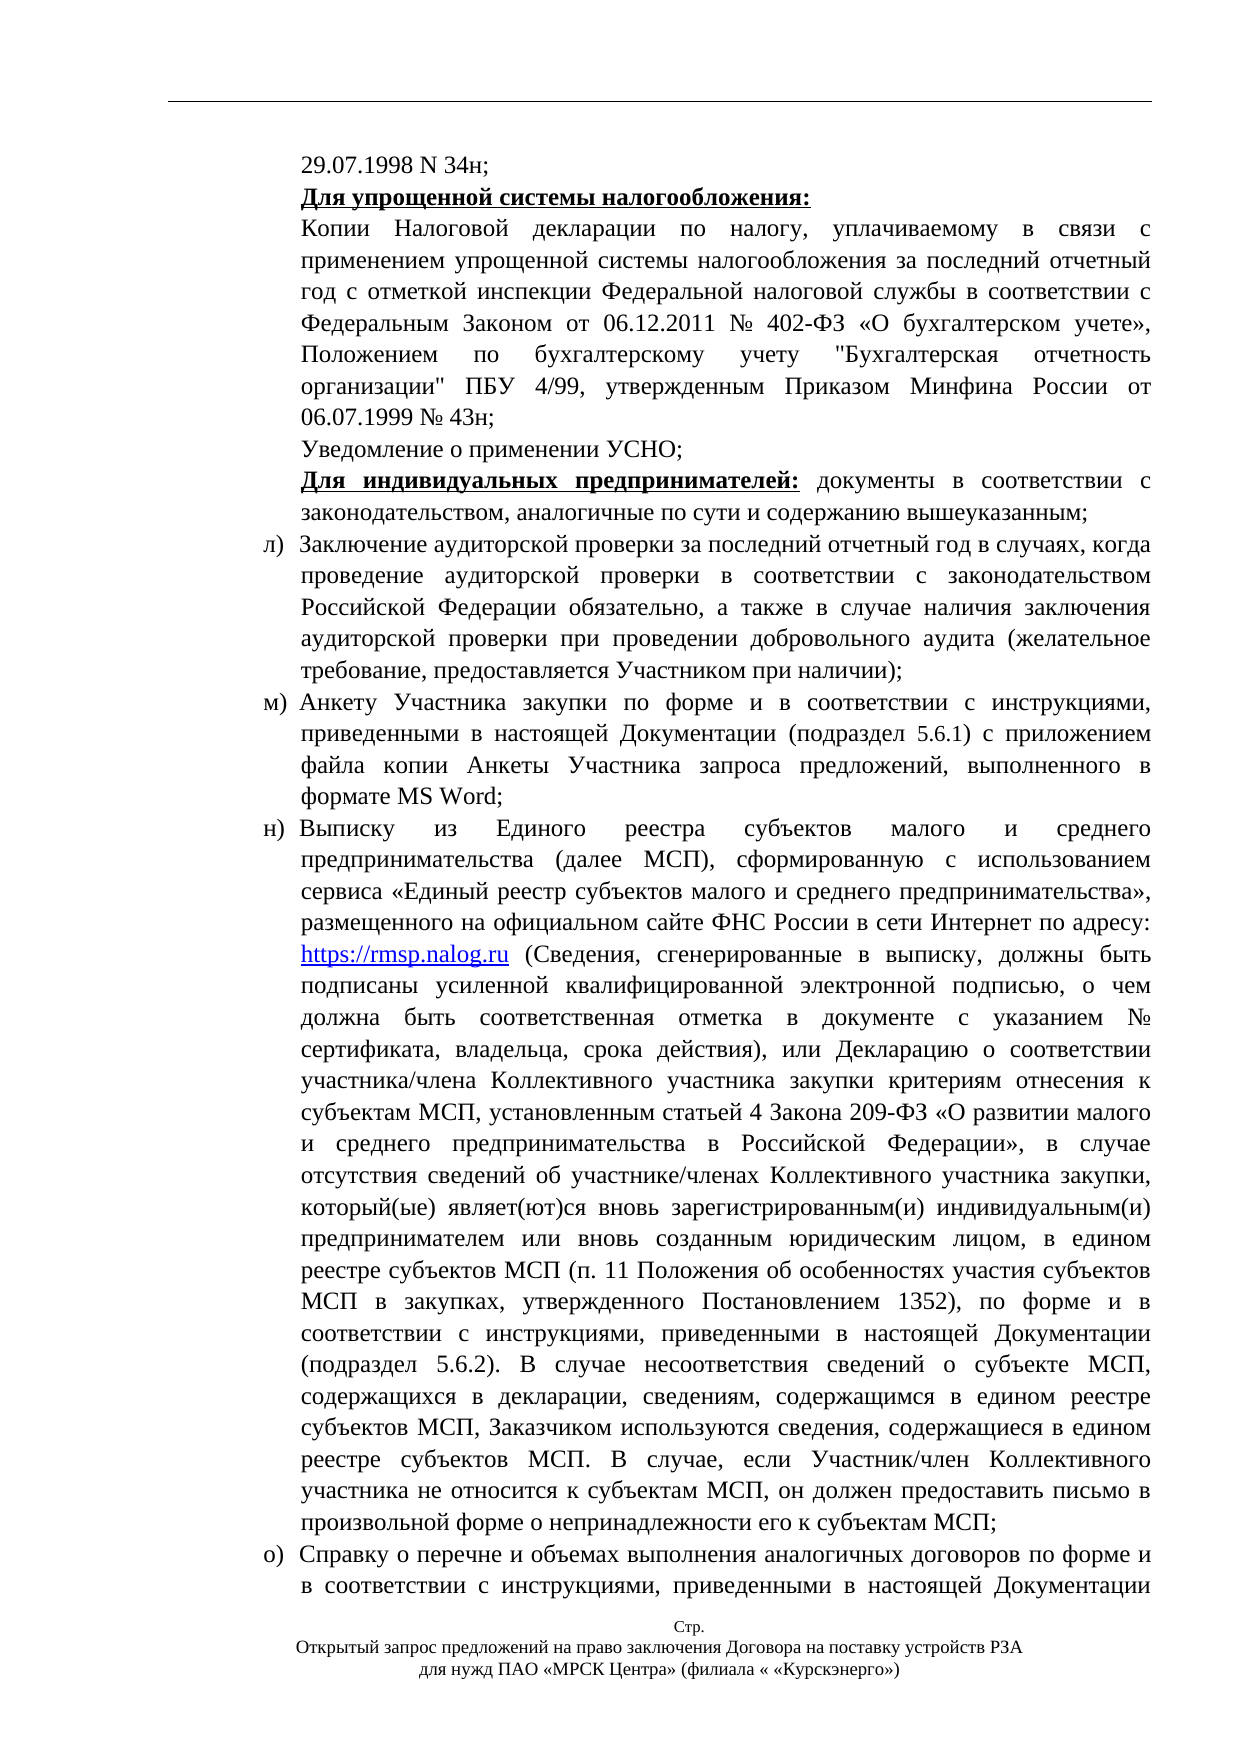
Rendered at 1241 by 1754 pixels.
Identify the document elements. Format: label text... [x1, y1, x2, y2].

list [263, 1539, 1152, 1599]
text Для упрощенной системы налогообложения: [301, 182, 1152, 210]
text Копии Налоговой декларации по налогу, уплачиваемому в связи с применением упрощенной системы налогообложения за последний отчетный год с отметкой инспекции Федеральной налоговой службы в соответствии с Федеральным Законом от 06.12.2011 № 402-ФЗ «О бухгалтерском учете», Положением по бухгалтерскому учету "Бухгалтерская отчетность организации" ПБУ 4/99, утвержденным Приказом Минфина России от 06.07.1999 № 43н; [301, 213, 1152, 431]
text Для индивидуальных предпринимателей: документы в соответствии с законодательством, аналогичные по сути и содержанию вышеуказанным; [301, 466, 1152, 526]
list Выписку из Единого реестра субъектов малого и среднего предпринимательства (далее МСП), сформированную с использованием сервиса «Единый реестр субъектов малого и среднего предпринимательства», размещенного на официальном сайте ФНС России в сети Интернет по адресу: https://rmsp.nalog.ru (Сведения, сгенерированные в выписку, должны быть подписаны усиленной квалифицированной электронной подписью, о чем должна быть соответственная отметка в документе с указанием № сертификата, владельца, срока действия), или Декларацию о соответствии участника/члена Коллективного участника закупки критериям отнесения к субъектам МСП, установленным статьей 4 Закона 209-ФЗ «О развитии малого и среднего предпринимательства в Российской Федерации», в случае отсутствия сведений об участнике/членах Коллективного участника закупки, который(ые) являет(ют)ся вновь зарегистрированным(и) индивидуальным(и) предпринимателем или вновь созданным юридическим лицом, в едином реестре субъектов МСП (п. 11 Положения об особенностях участия субъектов МСП в закупках, утвержденного Постановлением 1352), по форме и в соответствии с инструкциями, приведенными в настоящей Документации (подраздел 5.6.2). В случае несоответствия сведений о субъекте МСП, содержащихся в декларации, сведениям, содержащимся в едином реестре субъектов МСП, Заказчиком используются сведения, содержащиеся в едином реестре субъектов МСП. В случае, если Участник/член Коллективного участника не относится к субъектам МСП, он должен предоставить письмо в произвольной форме о непринадлежности его к субъектам МСП; [263, 813, 1152, 1536]
list Анкету Участника закупки по форме и в соответствии с инструкциями, приведенными в настоящей Документации (подраздел 5.6.1) с приложением файла копии Анкеты Участника запроса предложений, выполненного в формате MS Word; [263, 687, 1152, 810]
text Уведомление о применении УСНО; [301, 434, 1152, 463]
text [301, 150, 1152, 179]
list Заключение аудиторской проверки за последний отчетный год в случаях, когда проведение аудиторской проверки в соответствии с законодательством Российской Федерации обязательно, а также в случае наличия заключения аудиторской проверки при проведении добровольного аудита (желательное требование, предоставляется Участником при наличии); [263, 529, 1152, 684]
